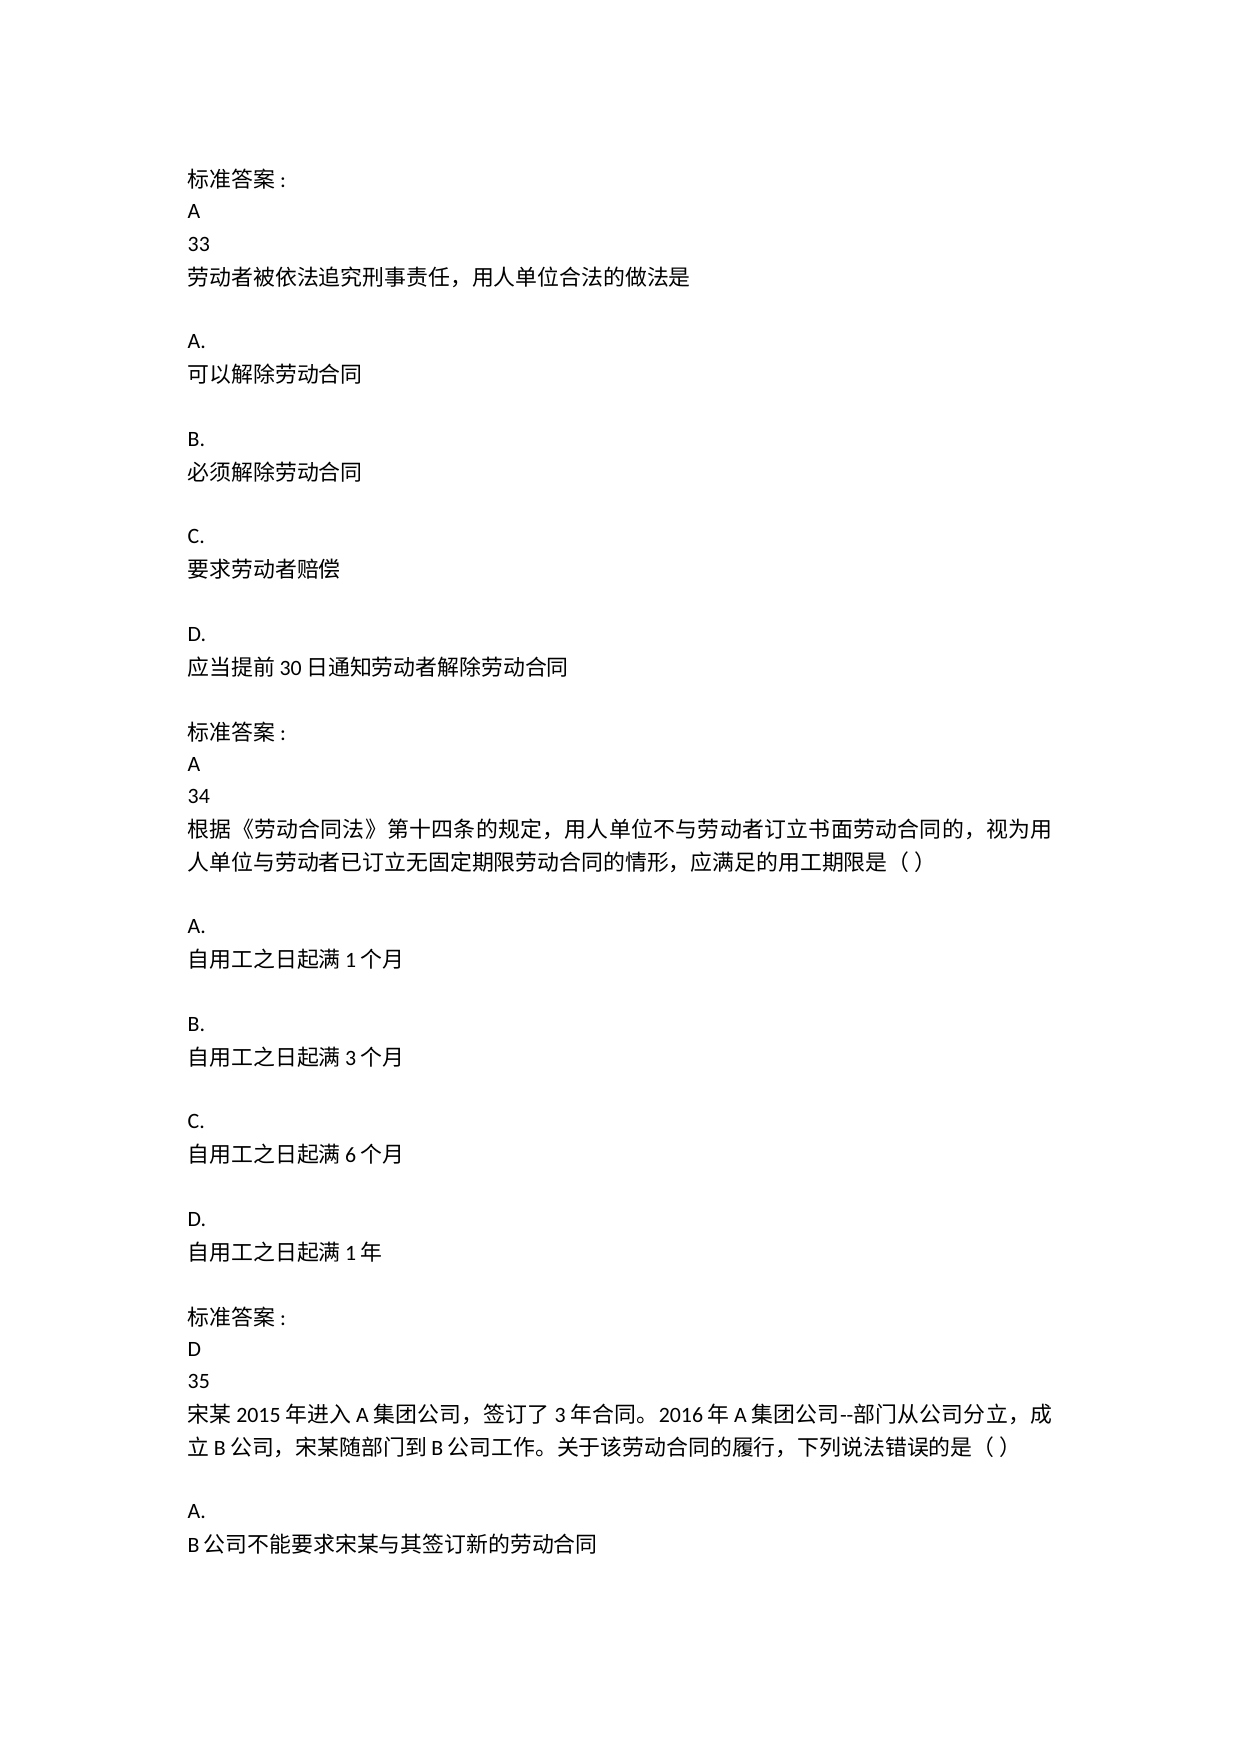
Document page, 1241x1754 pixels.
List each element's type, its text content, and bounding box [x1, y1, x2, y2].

text D [187, 1332, 1053, 1364]
text D. [187, 617, 1053, 649]
text D. [187, 1202, 1053, 1234]
text 标准答案 : [187, 714, 1053, 747]
text 可以解除劳动合同 [187, 357, 1053, 389]
text 根据《劳动合同法》第十四条的规定，用人单位不与劳动者订立书面劳动合同的，视为用人单位与劳动者已订立无固定期限劳动合同的情形，应满足的用工期限是（ ） [187, 812, 1053, 877]
text 劳动者被依法追究刑事责任，用人单位合法的做法是 [187, 259, 1053, 292]
text 自用工之日起满6个月 [187, 1137, 1053, 1169]
text 35 [187, 1364, 1053, 1397]
text C. [187, 519, 1053, 552]
text 自用工之日起满3个月 [187, 1039, 1053, 1072]
text A [187, 747, 1053, 779]
text A. [187, 1494, 1053, 1527]
text 宋某2015年进入A集团公司，签订了3年合同。2016年A集团公司--部门从公司分立，成立B公司，宋某随部门到B公司工作。关于该劳动合同的履行，下列说法错误的是（ ） [187, 1397, 1053, 1462]
text B公司不能要求宋某与其签订新的劳动合同 [187, 1527, 1053, 1559]
text 标准答案 : [187, 1299, 1053, 1332]
text 应当提前30日通知劳动者解除劳动合同 [187, 649, 1053, 682]
text 要求劳动者赔偿 [187, 552, 1053, 584]
text A. [187, 324, 1053, 357]
text B. [187, 1007, 1053, 1039]
text C. [187, 1104, 1053, 1137]
text 自用工之日起满1个月 [187, 942, 1053, 974]
text 33 [187, 227, 1053, 259]
text B. [187, 422, 1053, 454]
text 必须解除劳动合同 [187, 454, 1053, 487]
text 34 [187, 779, 1053, 812]
text 标准答案 : [187, 162, 1053, 194]
text A. [187, 909, 1053, 942]
text 自用工之日起满1年 [187, 1234, 1053, 1267]
text A [187, 194, 1053, 227]
